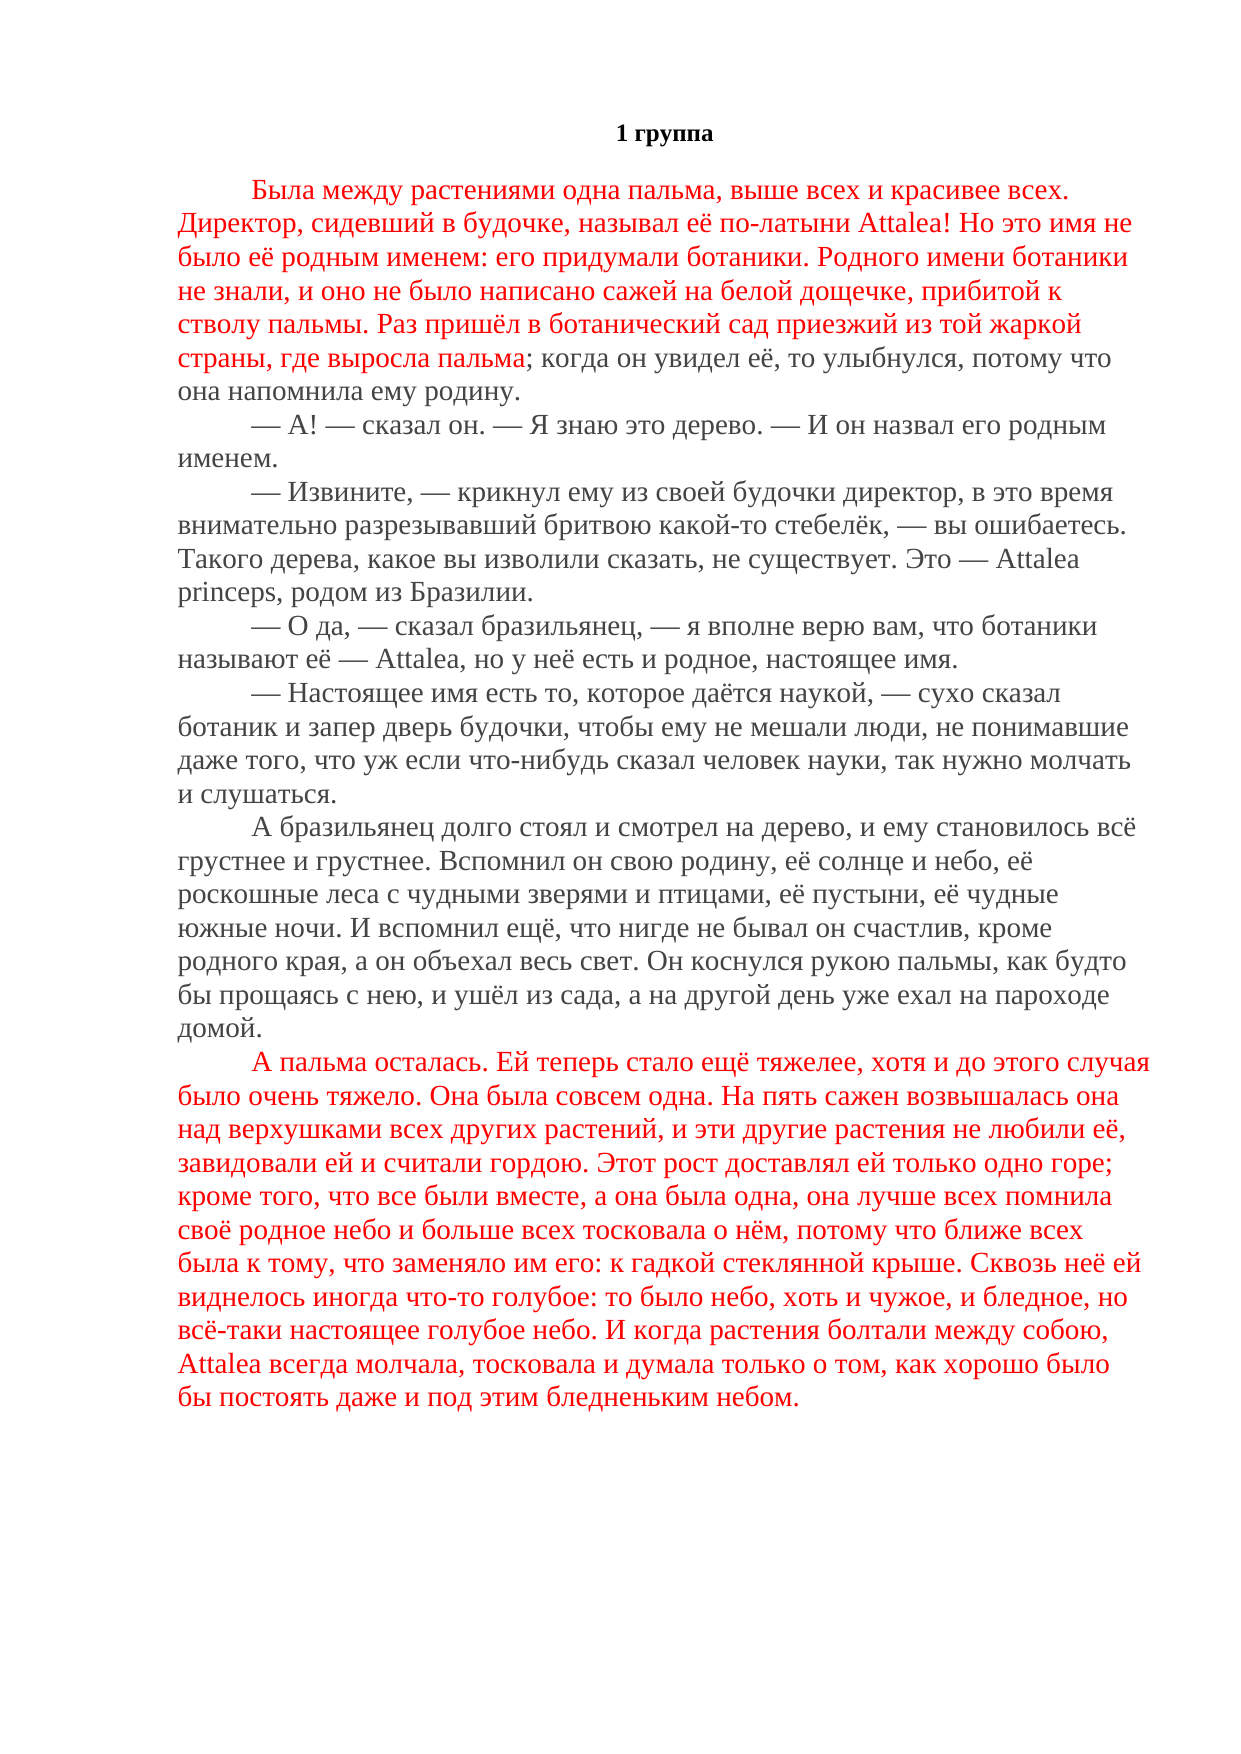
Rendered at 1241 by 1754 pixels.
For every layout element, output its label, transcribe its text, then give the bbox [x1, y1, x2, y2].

text Была между растениями одна пальма, выше всех и красивее всех. Директор, сидевший в будочке, называл её по-латыни Attalea! Но это имя не было её родным именем: его придумали ботаники. Родного имени ботаники не знали, и оно не было написано сажей на белой дощечке, прибитой к стволу пальмы. Раз пришёл в ботанический сад приезжий из той жаркой страны, где выросла пальма; когда он увидел её, то улыбнулся, потому что она напомнила ему родину. [177, 172, 1152, 407]
text — Настоящее имя есть то, которое даётся наукой, — сухо сказал ботаник и запер дверь будочки, чтобы ему не мешали люди, не понимавшие даже того, что уж если что-нибудь сказал человек науки, так нужно молчать и слушаться. [177, 675, 1152, 809]
text А пальма осталась. Ей теперь стало ещё тяжелее, хотя и до этого случая было очень тяжело. Она была совсем одна. На пять сажен возвышалась она над верхушками всех других растений, и эти другие растения не любили её, завидовали ей и считали гордою. Этот рост доставлял ей только одно горе; кроме того, что все были вместе, а она была одна, она лучше всех помнила своё родное небо и больше всех тосковала о нём, потому что ближе всех была к тому, что заменяло им его: к гадкой стеклянной крыше. Сквозь неё ей виднелось иногда что-то голубое: то было небо, хоть и чужое, и бледное, но всё-таки настоящее голубое небо. И когда растения болтали между собою, Attalea всегда молчала, тосковала и думала только о том, как хорошо было бы постоять даже и под этим бледненьким небом. [177, 1044, 1152, 1413]
text — Извините, — крикнул ему из своей будочки директор, в это время внимательно разрезывавший бритвою какой-то стебелёк, — вы ошибаетесь. Такого дерева, какое вы изволили сказать, не существует. Это — Attalea princeps, родом из Бразилии. [177, 474, 1152, 608]
text А бразильянец долго стоял и смотрел на дерево, и ему становилось всё грустнее и грустнее. Вспомнил он свою родину, её солнце и небо, её роскошные леса с чудными зверями и птицами, её пустыни, её чудные южные ночи. И вспомнил ещё, что нигде не бывал он счастлив, кроме родного края, а он объехал весь свет. Он коснулся рукою пальмы, как будто бы прощаясь с нею, и ушёл из сада, а на другой день уже ехал на пароходе домой. [177, 809, 1152, 1044]
text — О да, — сказал бразильянец, — я вполне верю вам, что ботаники называют её — Attalea, но у неё есть и родное, настоящее имя. [177, 608, 1152, 675]
text 1 группа [177, 118, 1152, 147]
text — А! — сказал он. — Я знаю это дерево. — И он назвал его родным именем. [177, 407, 1152, 474]
